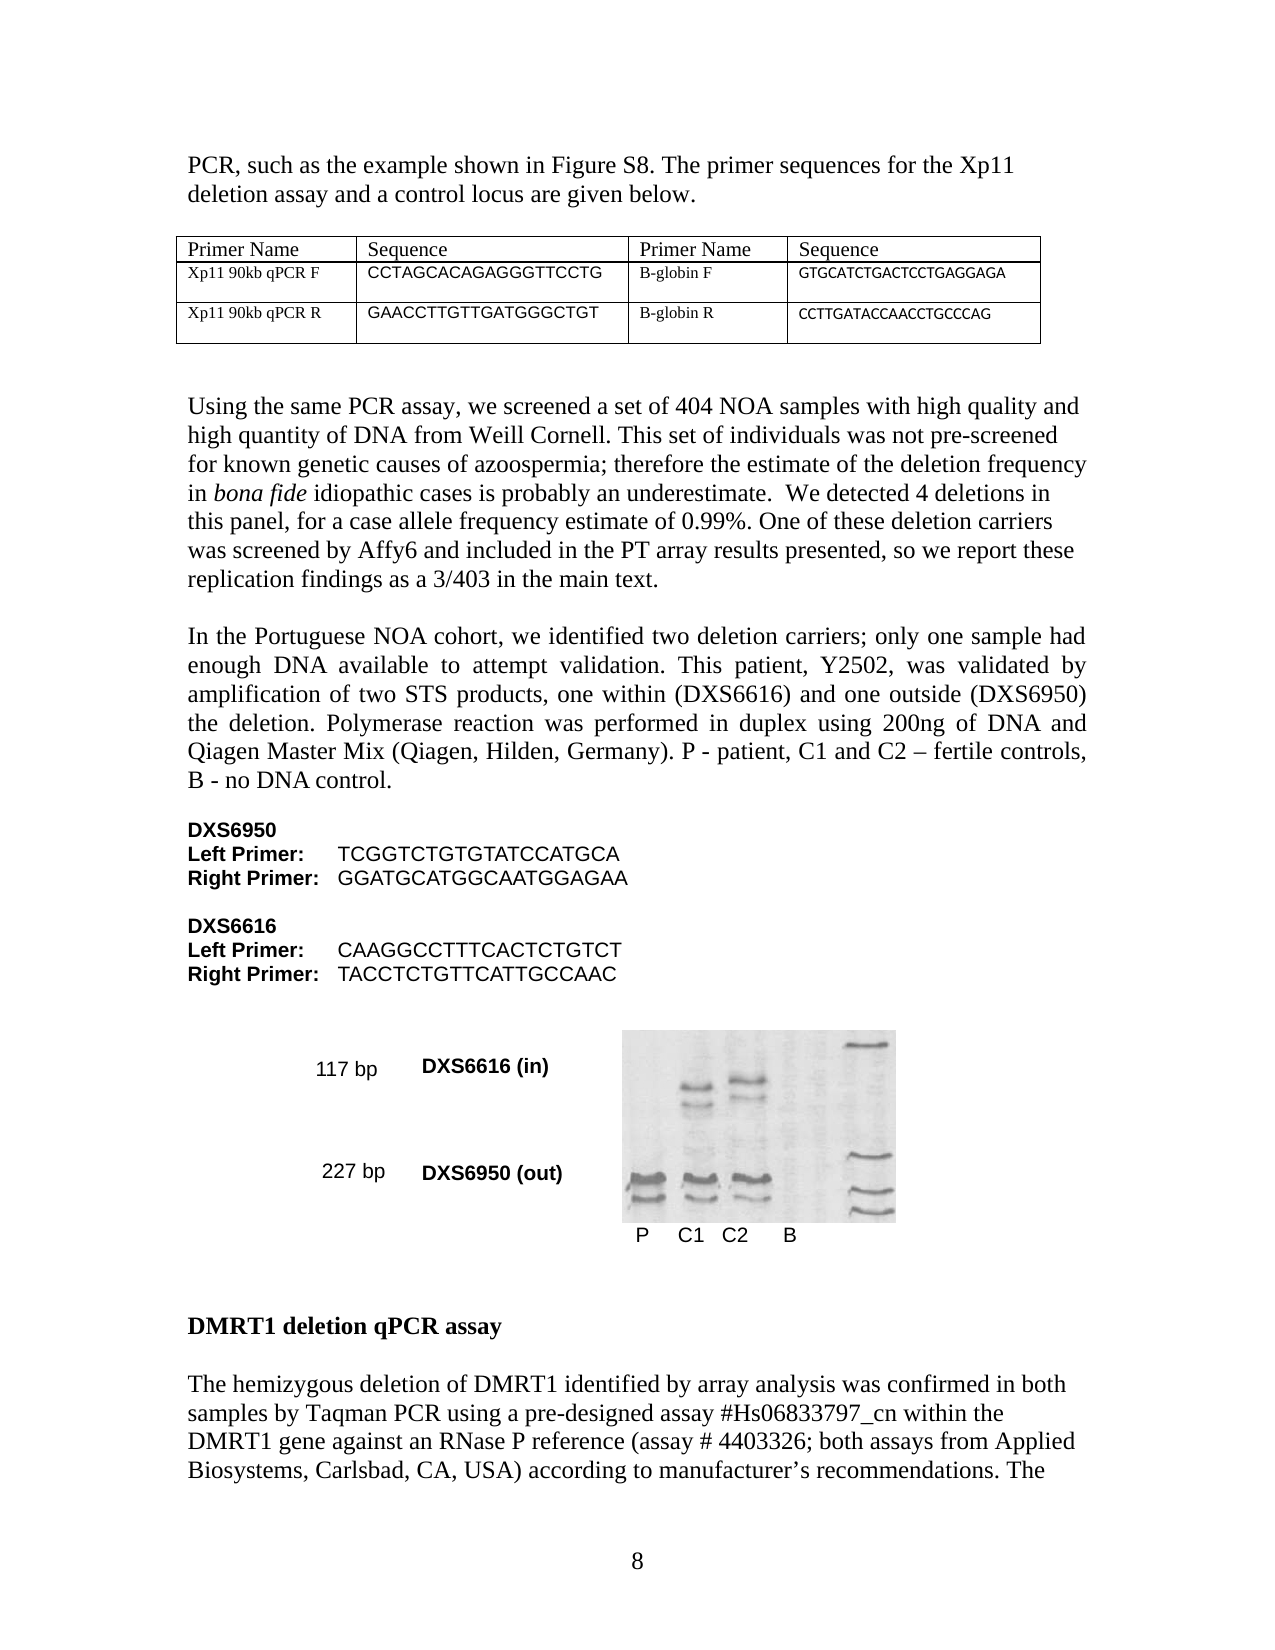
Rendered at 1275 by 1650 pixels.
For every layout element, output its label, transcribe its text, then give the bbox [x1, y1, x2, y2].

table_cell B-globin F [629, 263, 787, 302]
table_cell B-globin R [629, 303, 787, 342]
table_header Sequence [788, 237, 1040, 261]
table_cell Xp11 90kb qPCR R [177, 303, 356, 342]
table_cell GTGCATCTGACTCCTGAGGAGA [788, 263, 1040, 302]
text Left Primer: TCGGTCTGTGTATCCATGCA [187, 842, 1087, 866]
text In the Portuguese NOA cohort, we identified two deletion carriers; only one sample had enough DNA available to attempt validation. This patient, Y2502, was validated by amplification of two STS products, one within (DXS6616) and one outside (DXS6950) the deletion. Polymerase reaction was performed in duplex using 200ng of DNA and Qiagen Master Mix (Qiagen, Hilden, Germany). P - patient, C1 and C2 – fertile controls, B - no DNA control. [187, 621, 1087, 794]
table_header Primer Name [629, 237, 787, 261]
text Right Primer: GGATGCATGGCAATGGAGAA [187, 866, 1087, 890]
table_cell CCTTGATACCAACCTGCCCAG [788, 303, 1040, 342]
text DXS6950 [187, 818, 1087, 842]
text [187, 1369, 1087, 1484]
text Left Primer: CAAGGCCTTTCACTCTGTCT [187, 938, 1087, 962]
text Right Primer: TACCTCTGTTCATTGCCAAC [187, 962, 1087, 986]
table_header Primer Name [177, 237, 356, 261]
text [187, 150, 1087, 207]
table_cell GAACCTTGTTGATGGGCTGT [357, 303, 628, 342]
text Using the same PCR assay, we screened a set of 404 NOA samples with high quality and high quantity of DNA from Weill Cornell. This set of individuals was not pre-screened for known genetic causes of azoospermia; therefore the estimate of the deletion frequency in bona fide idiopathic cases is probably an underestimate. We detected 4 deletions in this panel, for a case allele frequency estimate of 0.99%. One of these deletion carriers was screened by Affy6 and included in the PT array results presented, so we report these replication findings as a 3/403 in the main text. [187, 391, 1087, 593]
picture [622, 1030, 896, 1223]
table_cell Xp11 90kb qPCR F [177, 263, 356, 302]
text DXS6616 [187, 914, 1087, 938]
table_header Sequence [357, 237, 628, 261]
text DMRT1 deletion qPCR assay [187, 1311, 1087, 1340]
table_cell CCTAGCACAGAGGGTTCCTG [357, 263, 628, 302]
